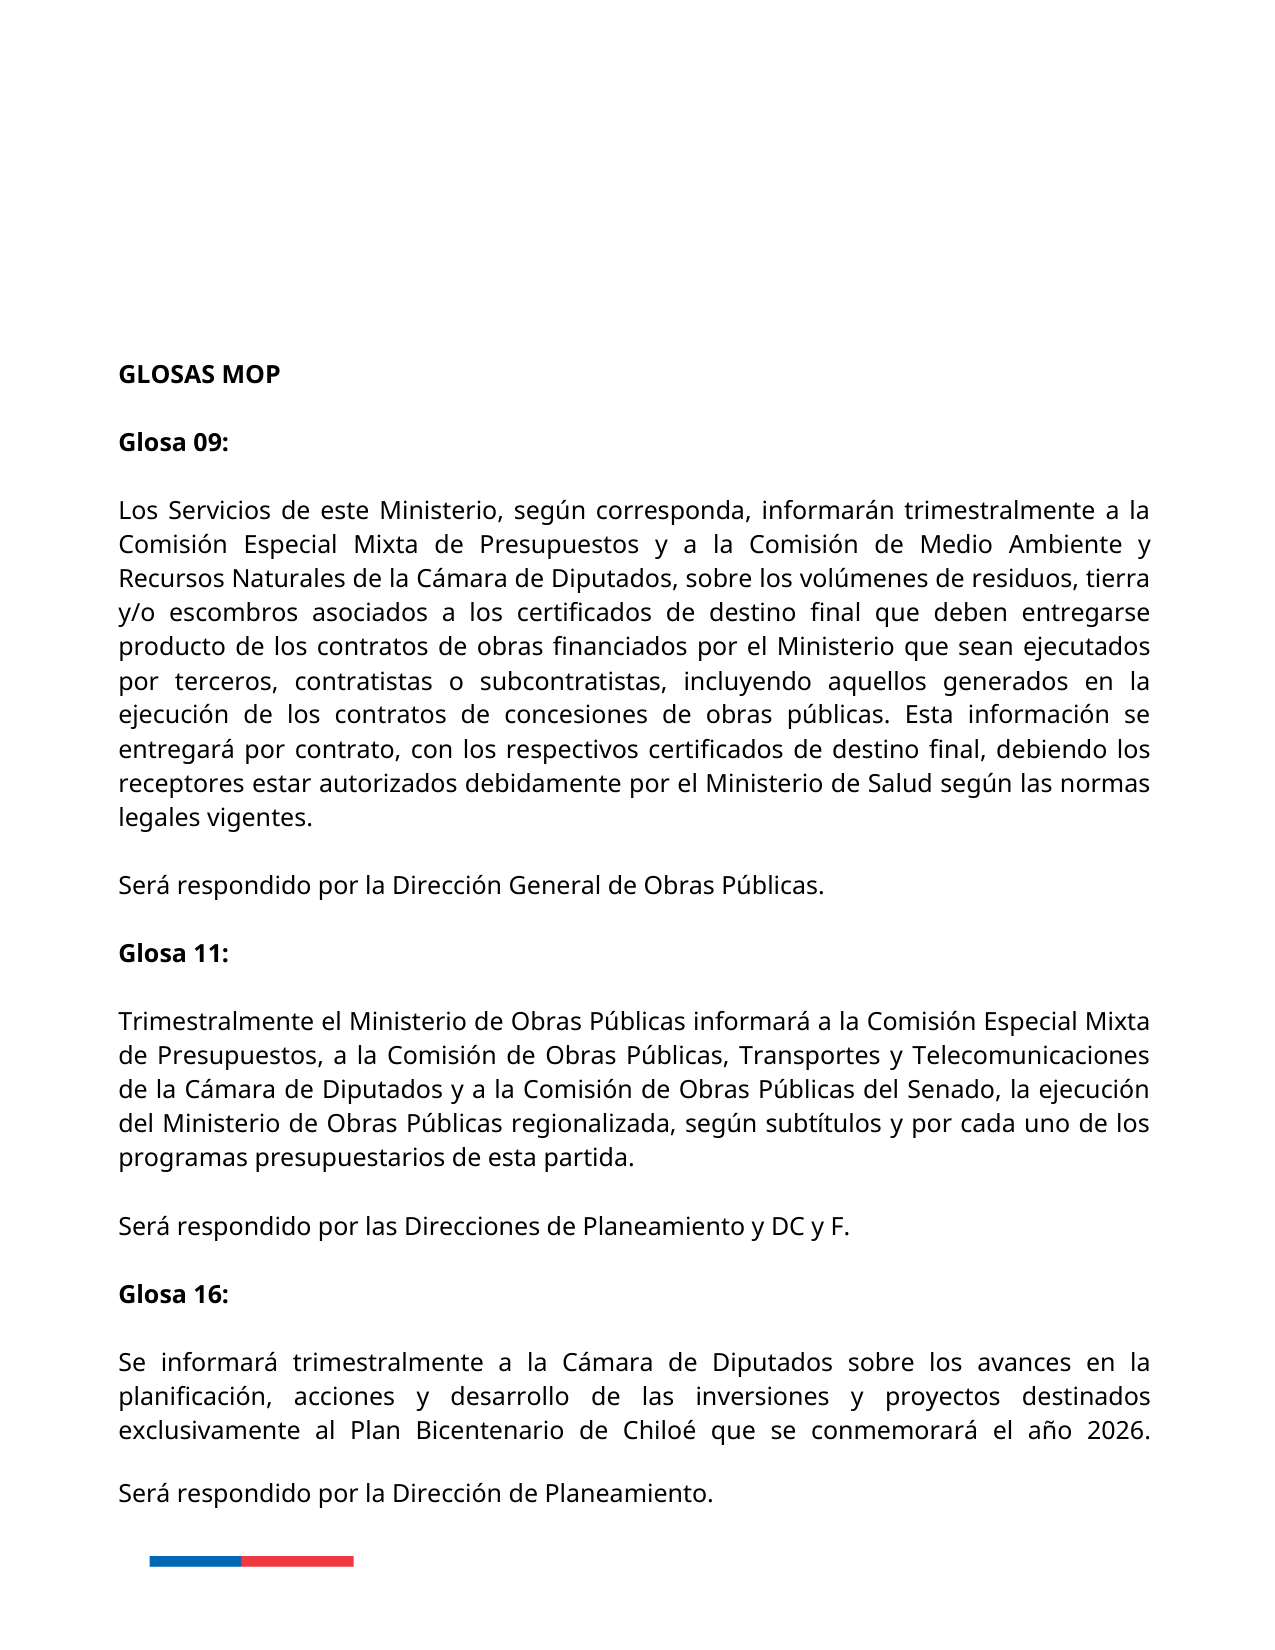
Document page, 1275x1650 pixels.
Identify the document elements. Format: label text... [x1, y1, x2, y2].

text Será respondido por las Direcciones de Planeamiento y DC y F. [118, 1208, 1063, 1242]
text Será respondido por la Dirección de Planeamiento. [118, 1475, 1063, 1509]
text Glosa 16: [118, 1276, 1063, 1310]
text GLOSAS MOP [118, 357, 1063, 391]
text Trimestralmente el Ministerio de Obras Públicas informará a la Comisión Especial Mixta de Presupuestos, a la Comisión de Obras Públicas, Transportes y Telecomunicaciones de la Cámara de Diputados y a la Comisión de Obras Públicas del Senado, la ejecución del Ministerio de Obras Públicas regionalizada, según subtítulos y por cada uno de los programas presupuestarios de esta partida. [118, 1004, 1152, 1174]
text Glosa 09: [118, 425, 1063, 459]
text Se informará trimestralmente a la Cámara de Diputados sobre los avances en la planificación, acciones y desarrollo de las inversiones y proyectos destinados exclusivamente al Plan Bicentenario de Chiloé que se conmemorará el año 2026. [118, 1344, 1152, 1475]
picture [149, 1556, 354, 1567]
text Glosa 11: [118, 936, 1063, 970]
text Será respondido por la Dirección General de Obras Públicas. [118, 867, 1063, 902]
text Los Servicios de este Ministerio, según corresponda, informarán trimestralmente a la Comisión Especial Mixta de Presupuestos y a la Comisión de Medio Ambiente y Recursos Naturales de la Cámara de Diputados, sobre los volúmenes de residuos, tierra y/o escombros asociados a los certificados de destino final que deben entregarse producto de los contratos de obras financiados por el Ministerio que sean ejecutados por terceros, contratistas o subcontratistas, incluyendo aquellos generados en la ejecución de los contratos de concesiones de obras públicas. Esta información se entregará por contrato, con los respectivos certificados de destino final, debiendo los receptores estar autorizados debidamente por el Ministerio de Salud según las normas legales vigentes. [118, 493, 1152, 833]
